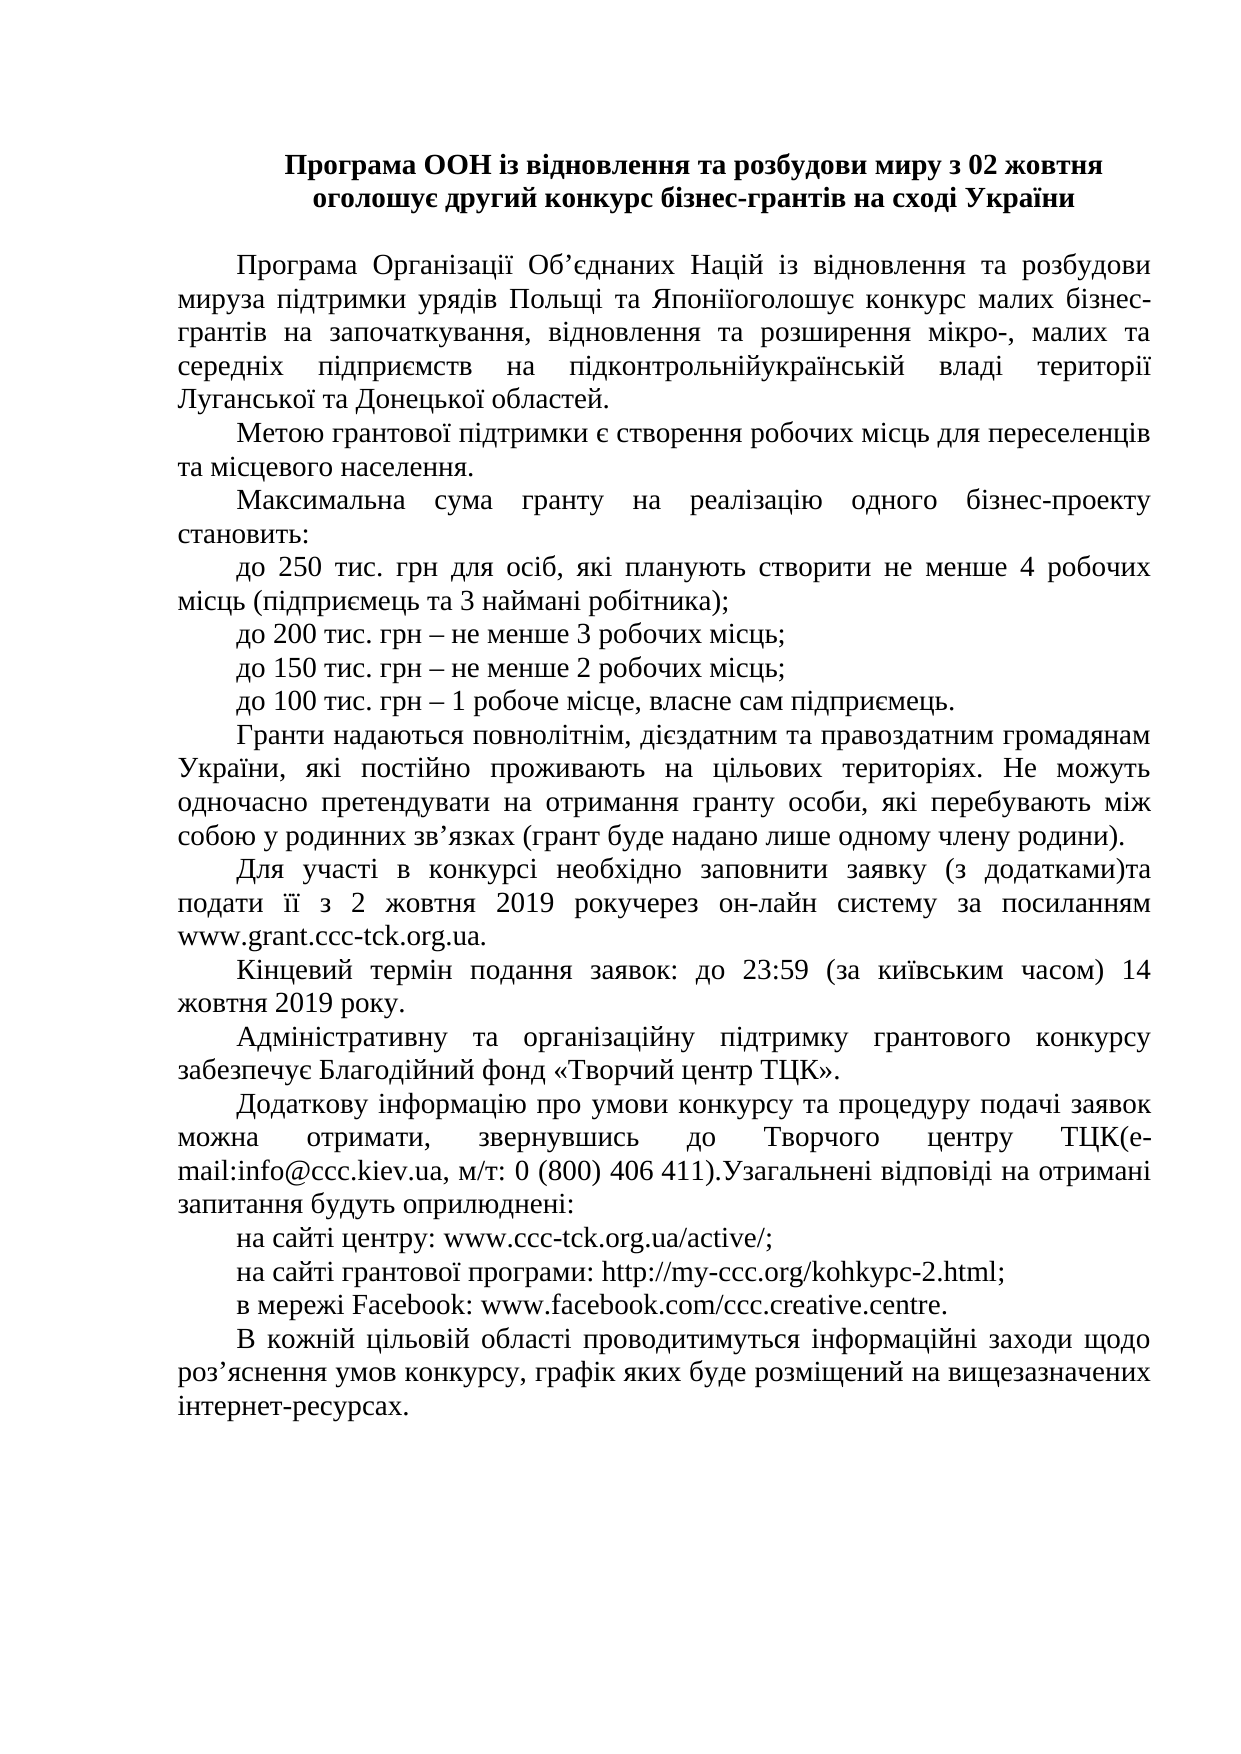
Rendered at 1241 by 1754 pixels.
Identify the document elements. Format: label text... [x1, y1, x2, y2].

text Адміністративну та організаційну підтримку грантового конкурсу забезпечує Благодійний фонд «Творчий центр ТЦК». [177, 1019, 1152, 1086]
text на сайті центру: www.ccc-tck.org.ua/active/; [177, 1220, 1152, 1254]
text Кінцевий термін подання заявок: до 23:59 (за київським часом) 14 жовтня 2019 року. [177, 952, 1152, 1019]
text в мережі Facebook: www.facebook.com/ccc.creative.centre. [177, 1287, 1152, 1321]
text Максимальна сума гранту на реалізацію одного бізнес-проекту становить: [177, 482, 1152, 549]
text до 100 тис. грн – 1 робоче місце, власне сам підприємець. [177, 683, 1152, 717]
text Додаткову інформацію про умови конкурсу та процедуру подачі заявок можна отримати, звернувшись до Творчого центру ТЦК(e-mail:info@ccc.kiev.ua, м/т: 0 (800) 406 411).Узагальнені відповіді на отримані запитання будуть оприлюднені: [177, 1086, 1152, 1220]
text Метою грантової підтримки є створення робочих місць для переселенців та місцевого населення. [177, 415, 1152, 482]
text Програма Організації Об’єднаних Націй із відновлення та розбудови мируза підтримки урядів Польщі та Японіїоголошує конкурс малих бізнес-грантів на започаткування, відновлення та розширення мікро-, малих та середніх підприємств на підконтрольнійукраїнській владі території Луганської та Донецької областей. [177, 247, 1152, 415]
text до 150 тис. грн – не менше 2 робочих місць; [177, 650, 1152, 683]
text до 200 тис. грн – не менше 3 робочих місць; [177, 616, 1152, 650]
text В кожній цільовій області проводитимуться інформаційні заходи щодо роз’яснення умов конкурсу, графік яких буде розміщений на вищезазначених інтернет-ресурсах. [177, 1321, 1152, 1421]
text оголошує другий конкурс бізнес-грантів на сході України [177, 180, 1152, 214]
text Програма ООН із відновлення та розбудови миру з 02 жовтня [177, 147, 1152, 180]
text на сайті грантової програми: http://my-ccc.org/kohkypc-2.html; [177, 1254, 1152, 1287]
text до 250 тис. грн для осіб, які планують створити не менше 4 робочих місць (підприємець та 3 наймані робітника); [177, 549, 1152, 616]
text Для участі в конкурсі необхідно заповнити заявку (з додатками)та подати її з 2 жовтня 2019 рокучерез он-лайн систему за посиланням www.grant.ccc-tck.org.ua. [177, 851, 1152, 952]
text Гранти надаються повнолітнім, дієздатним та правоздатним громадянам України, які постійно проживають на цільових територіях. Не можуть одночасно претендувати на отримання гранту особи, які перебувають між собою у родинних зв’язках (грант буде надано лише одному члену родини). [177, 717, 1152, 851]
